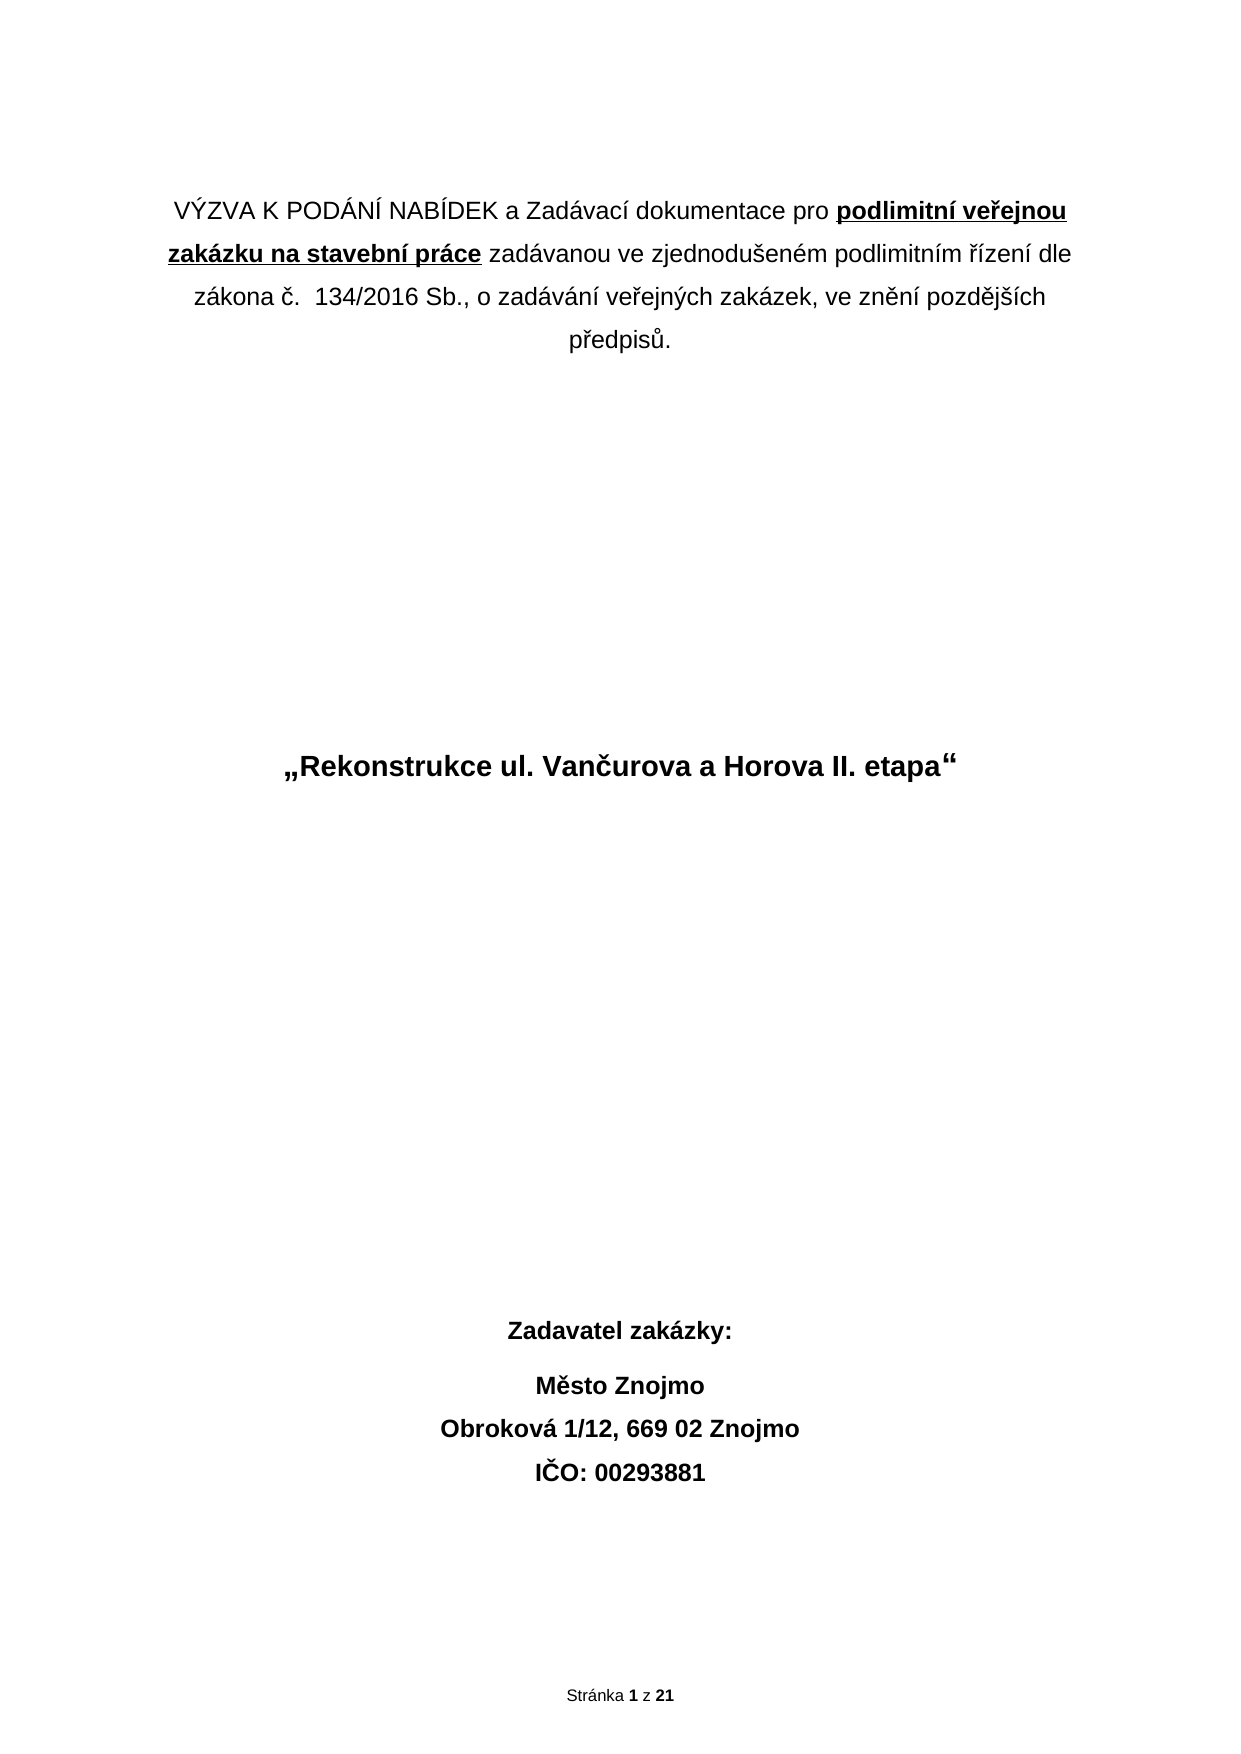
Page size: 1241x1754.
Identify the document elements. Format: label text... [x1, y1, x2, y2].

text VÝZVA K PODÁNÍ NABÍDEK a Zadávací dokumentace pro podlimitní veřejnou zakázku na stavební práce zadávanou ve zjednodušeném podlimitním řízení dle zákona č. 134/2016 Sb., o zadávání veřejných zakázek, ve znění pozdějších předpisů. [148, 196, 1093, 354]
text IČO: 00293881 [148, 1458, 1093, 1486]
text Obroková 1/12, 669 02 Znojmo [148, 1414, 1093, 1443]
text Město Znojmo [148, 1371, 1093, 1400]
text „Rekonstrukce ul. Vančurova a Horova II. etapa“ [148, 745, 1093, 783]
text Zadavatel zakázky: [148, 1316, 1093, 1344]
